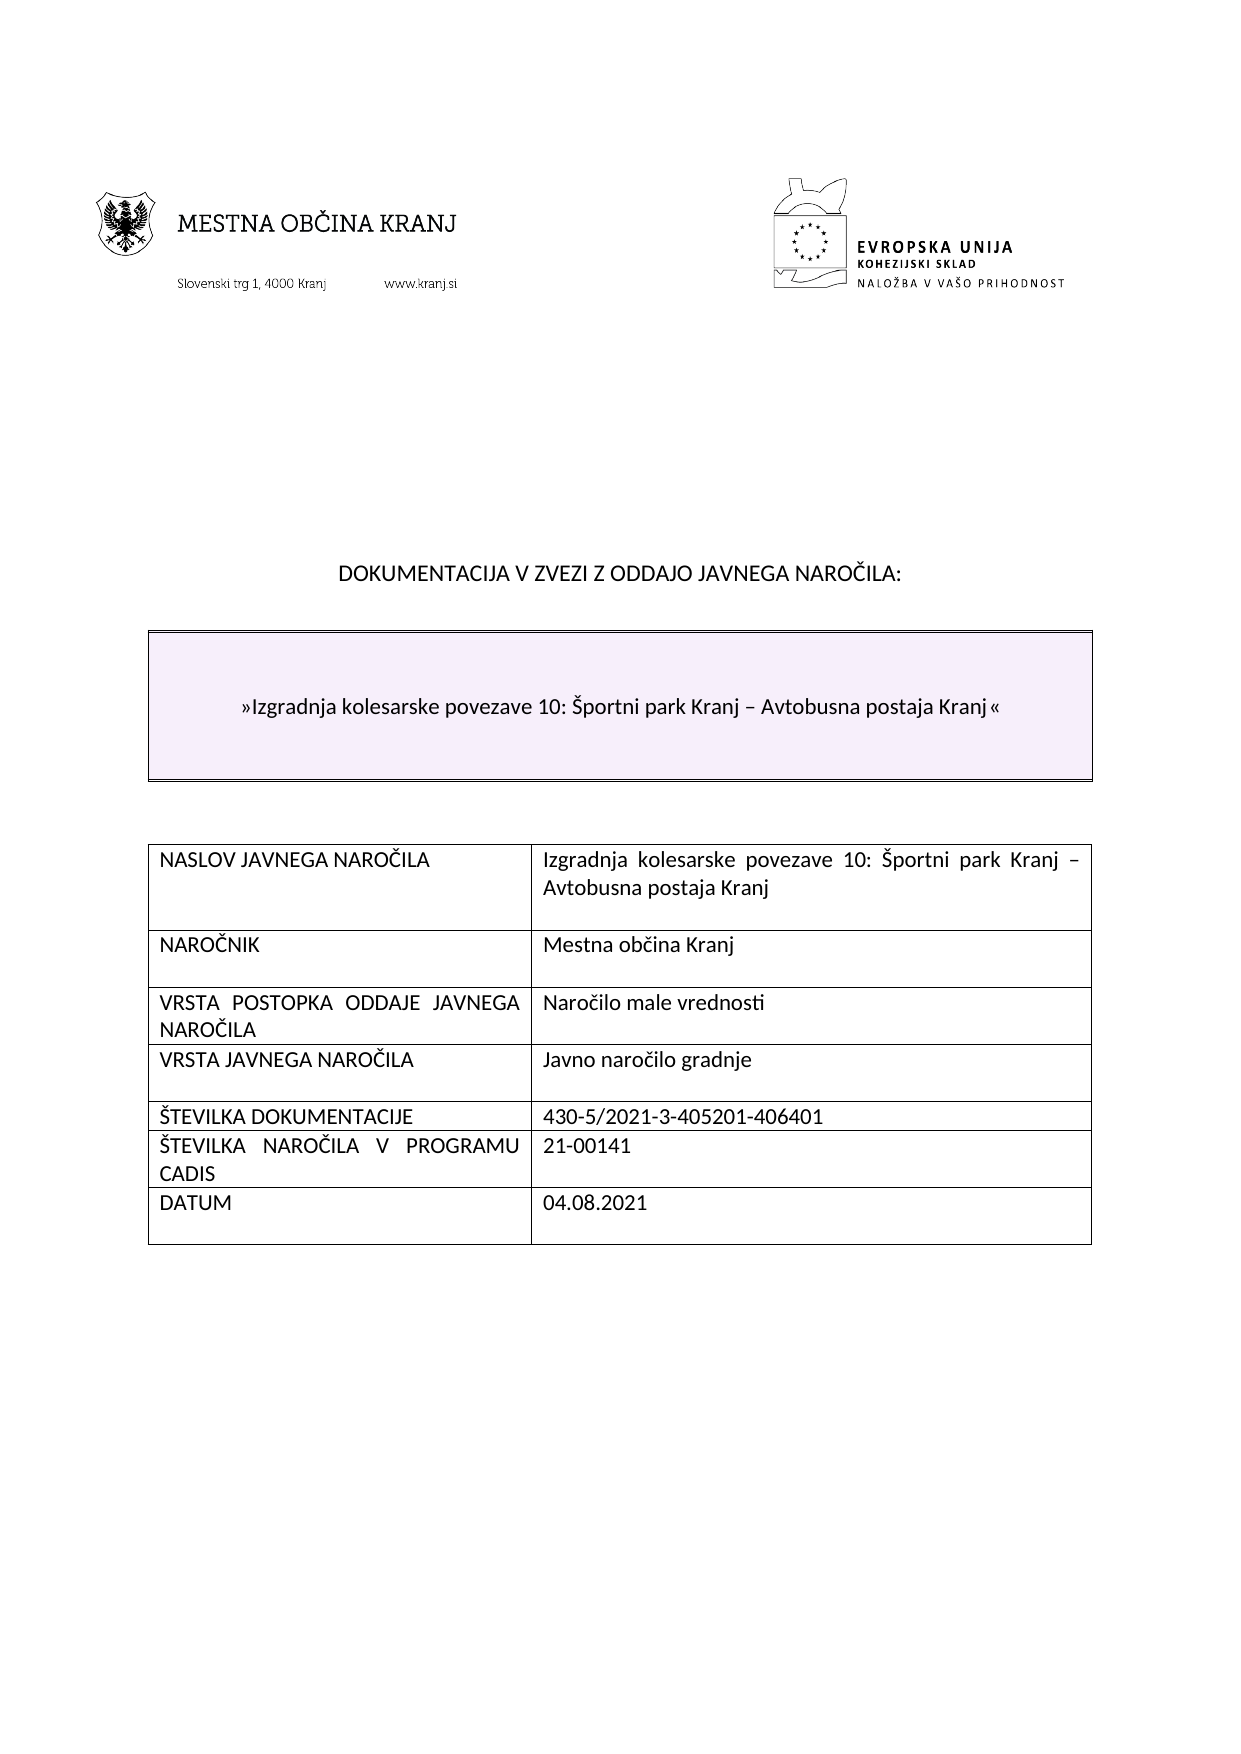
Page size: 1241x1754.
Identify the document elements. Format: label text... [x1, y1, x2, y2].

table_cell Mestna občina Kranj [532, 931, 1091, 987]
table_cell 430-5/2021-3-405201-406401 [532, 1102, 1091, 1130]
table_cell ŠTEVILKA DOKUMENTACIJE [149, 1102, 531, 1130]
table_cell VRSTA JAVNEGA NAROČILA [149, 1045, 531, 1101]
table_header [532, 845, 1091, 929]
table_header »« [149, 633, 1092, 779]
table_cell NAROČNIK [149, 931, 531, 987]
table_cell DATUM [149, 1188, 531, 1244]
picture [0, 0, 1241, 352]
table_cell Naročilo male vrednosti [532, 988, 1091, 1044]
table_header NASLOV JAVNEGA NAROČILA [149, 845, 531, 929]
table_cell ŠTEVILKA NAROČILA V PROGRAMU CADIS [149, 1131, 531, 1187]
table_cell Javno naročilo gradnje [532, 1045, 1091, 1101]
text DOKUMENTACIJA V ZVEZI Z ODDAJO JAVNEGA NAROČILA: [148, 558, 1093, 588]
table_cell VRSTA POSTOPKA ODDAJE JAVNEGA NAROČILA [149, 988, 531, 1044]
table_cell 21-00141 [532, 1131, 1091, 1187]
table_cell 04.08.2021 [532, 1188, 1091, 1244]
